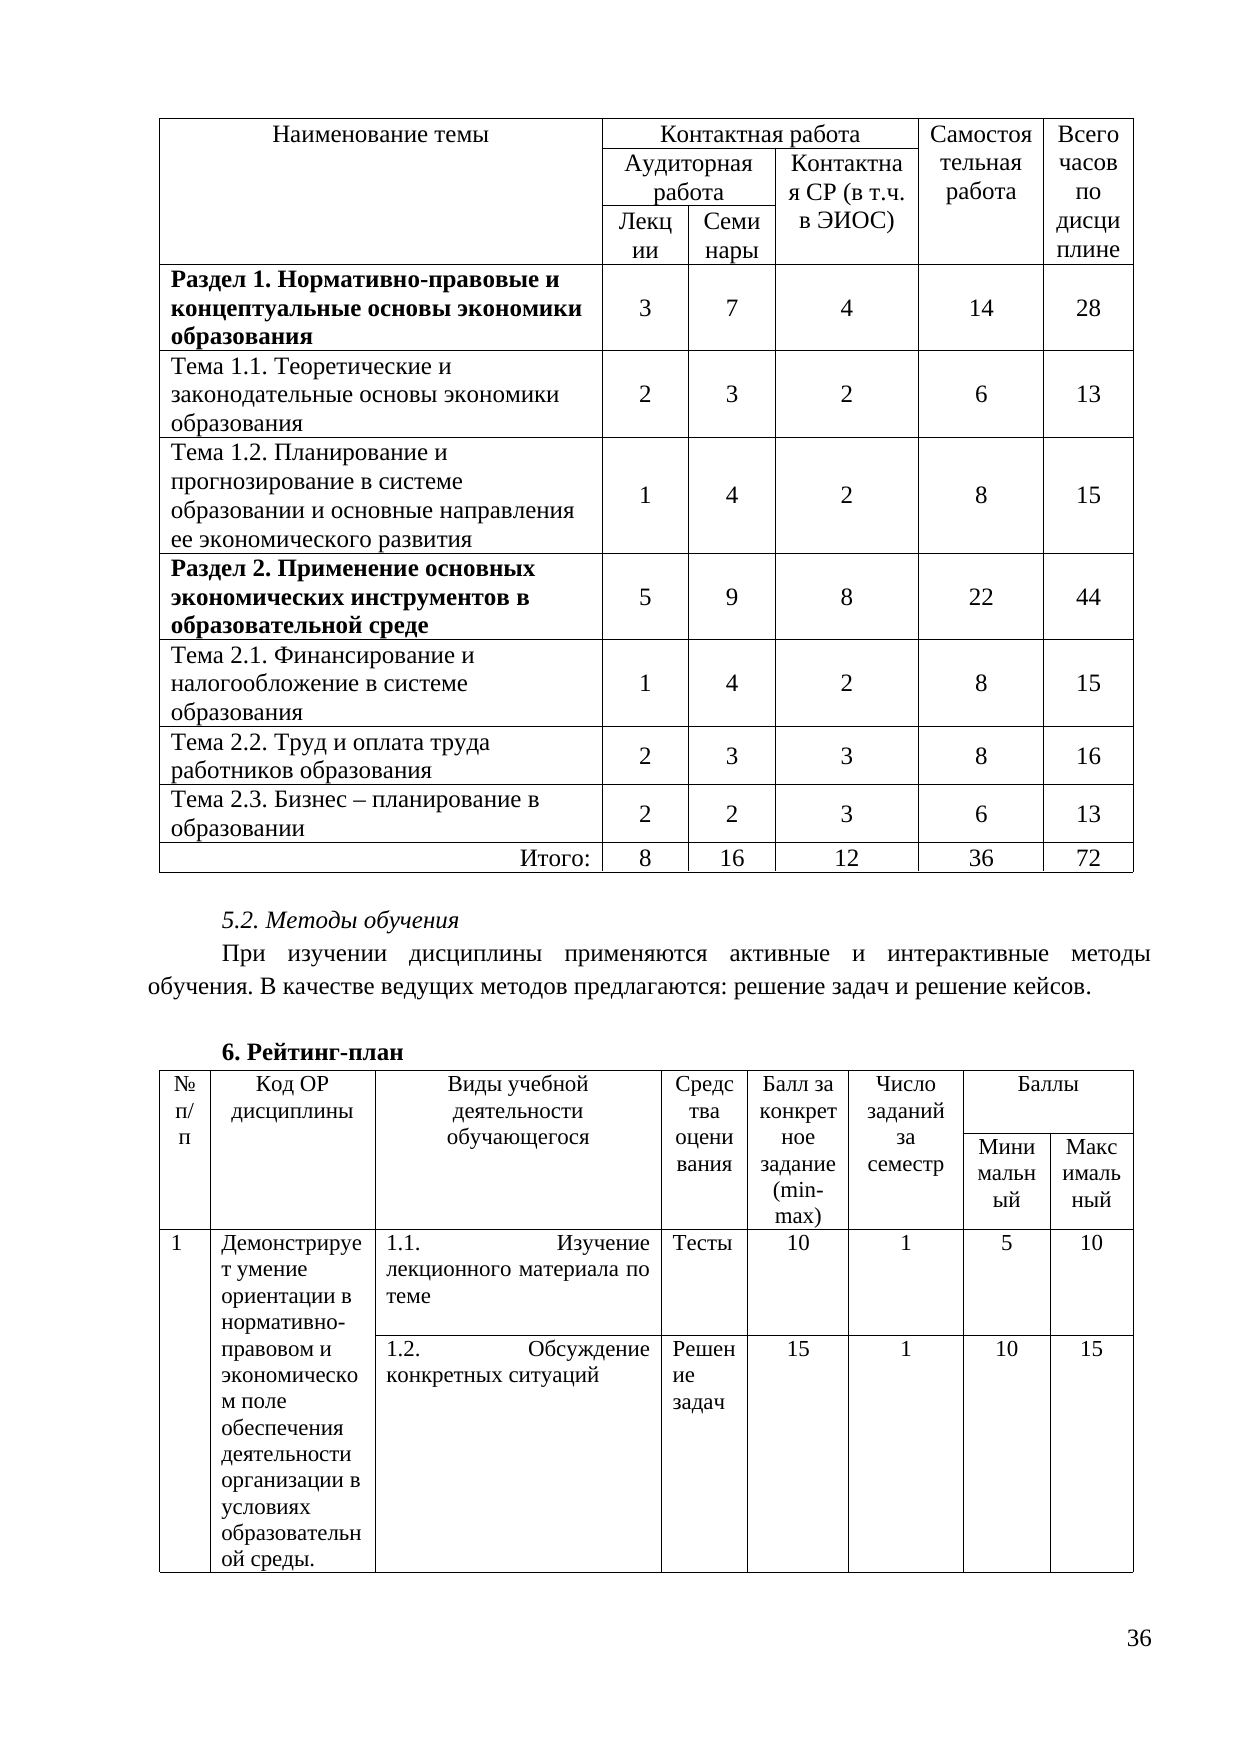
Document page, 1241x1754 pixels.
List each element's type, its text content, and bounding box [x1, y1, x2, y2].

table_header Код ОР дисциплины [211, 1071, 375, 1229]
table_cell 2 [776, 640, 918, 726]
table_cell Контактная СР (в т.ч. в ЭИОС) [776, 149, 918, 263]
table_cell 13 [1044, 785, 1133, 842]
table_cell 16 [689, 843, 775, 871]
table_header Баллы [964, 1071, 1133, 1132]
table_header Число заданий за семестр [849, 1071, 963, 1229]
table_cell 10 [964, 1336, 1050, 1572]
table_cell 4 [689, 438, 775, 552]
table_header Контактная работа [603, 119, 918, 147]
table_cell Семинары [689, 206, 775, 263]
table_cell 1 [849, 1230, 963, 1334]
table_cell 1 [603, 438, 688, 552]
table_cell Минимальный [964, 1134, 1050, 1229]
table_cell 2 [603, 785, 688, 842]
table_cell 1 [160, 1230, 210, 1572]
table_cell Раздел 2. Применение основных экономических инструментов в образовательной среде [160, 554, 602, 639]
table_cell 2 [689, 785, 775, 842]
table_cell 7 [689, 265, 775, 350]
table_cell 6 [919, 351, 1043, 437]
table_cell 15 [748, 1336, 848, 1572]
text 6. Рейтинг-план [148, 1037, 1152, 1066]
table_cell 5 [964, 1230, 1050, 1334]
table_cell 8 [603, 843, 688, 871]
table_cell 5 [603, 554, 688, 639]
table_cell 1.1. Изучение лекционного материала по теме [376, 1230, 661, 1334]
table_cell 36 [919, 843, 1043, 871]
table_header № п/п [160, 1071, 210, 1229]
table_cell Тема 1.2. Планирование и прогнозирование в системе образовании и основные направления ее экономического развития [160, 438, 602, 552]
table_cell Тема 1.1. Теоретические и законодательные основы экономики образования [160, 351, 602, 437]
table_cell 3 [776, 727, 918, 784]
table_cell 3 [776, 785, 918, 842]
table_cell 8 [919, 640, 1043, 726]
table_cell 1.2. Обсуждение конкретных ситуаций [376, 1336, 661, 1572]
table_cell 9 [689, 554, 775, 639]
table_cell 3 [689, 727, 775, 784]
table_cell Тема 2.3. Бизнес – планирование в образовании [160, 785, 602, 842]
table_cell 28 [1044, 265, 1133, 350]
table_header Наименование темы [160, 119, 602, 263]
table_cell 3 [603, 265, 688, 350]
table_header Виды учебной деятельности обучающегося [376, 1071, 661, 1229]
table_cell Решение задач [662, 1336, 747, 1572]
table_cell 2 [776, 351, 918, 437]
table_cell 12 [776, 843, 918, 871]
table_cell 44 [1044, 554, 1133, 639]
table_cell 15 [1044, 438, 1133, 552]
text При изучении дисциплины применяются активные и интерактивные методы обучения. В качестве ведущих методов предлагаются: решение задач и решение кейсов. [148, 938, 1152, 1000]
table_header Всего часов по дисциплине [1044, 119, 1133, 263]
table_cell Тесты [662, 1230, 747, 1334]
table_cell Тема 2.2. Труд и оплата труда работников образования [160, 727, 602, 784]
table_cell 72 [1044, 843, 1133, 871]
table_header Самостоятельная работа [919, 119, 1043, 263]
table_cell 2 [603, 727, 688, 784]
table_cell 8 [919, 438, 1043, 552]
table_cell Раздел 1. Нормативно-правовые и концептуальные основы экономики образования [160, 265, 602, 350]
table_cell 8 [776, 554, 918, 639]
table_cell 13 [1044, 351, 1133, 437]
table_cell 16 [1044, 727, 1133, 784]
table_cell 1 [603, 640, 688, 726]
table_cell 15 [1051, 1336, 1133, 1572]
text 5.2. Методы обучения [148, 905, 1152, 934]
table_cell 3 [689, 351, 775, 437]
table_cell 10 [1051, 1230, 1133, 1334]
table_cell 14 [919, 265, 1043, 350]
table_cell 22 [919, 554, 1043, 639]
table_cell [211, 1230, 375, 1572]
table_cell 6 [919, 785, 1043, 842]
table_cell 4 [689, 640, 775, 726]
table_cell 10 [748, 1230, 848, 1334]
table_header Балл за конкретное задание (min-max) [748, 1071, 848, 1229]
table_cell 4 [776, 265, 918, 350]
table_cell 1 [849, 1336, 963, 1572]
table_cell Итого: [160, 843, 602, 871]
table_cell 15 [1044, 640, 1133, 726]
table_cell Лекции [603, 206, 688, 263]
table_cell 8 [919, 727, 1043, 784]
table_cell Аудиторная работа [603, 149, 775, 205]
table_cell 2 [776, 438, 918, 552]
table_header Средства оценивания [662, 1071, 747, 1229]
table_cell 2 [603, 351, 688, 437]
table_cell Тема 2.1. Финансирование и налогообложение в системе образования [160, 640, 602, 726]
table_cell Максимальный [1051, 1134, 1133, 1229]
